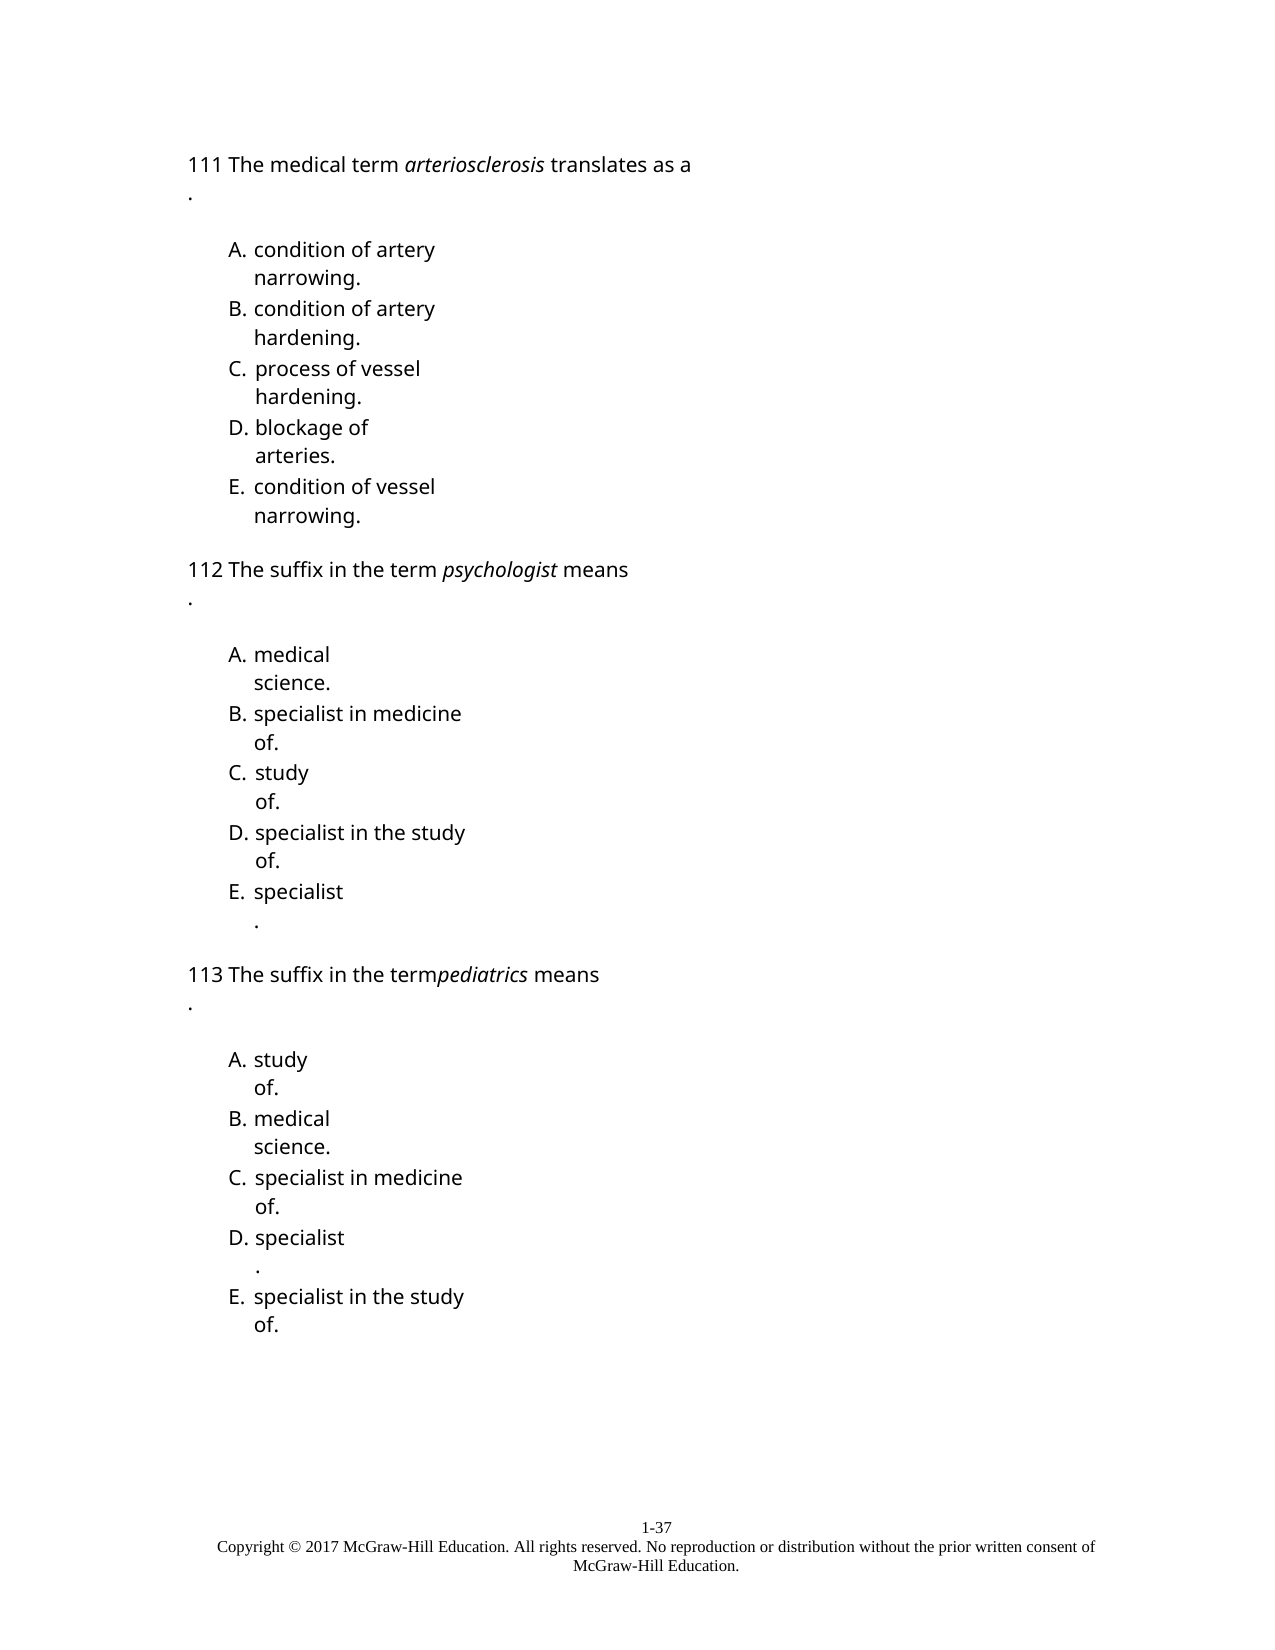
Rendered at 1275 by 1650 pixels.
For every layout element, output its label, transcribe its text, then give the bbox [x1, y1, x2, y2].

table_header 111. [188, 150, 228, 529]
table_header 113. [188, 960, 228, 1339]
table_header 112. [188, 555, 228, 934]
table_header The suffix in the term psychologist means [228, 555, 1125, 934]
table_header The suffix in the termpediatrics means [228, 960, 1125, 1339]
table_header The medical term arteriosclerosis translates as a [228, 150, 1125, 529]
